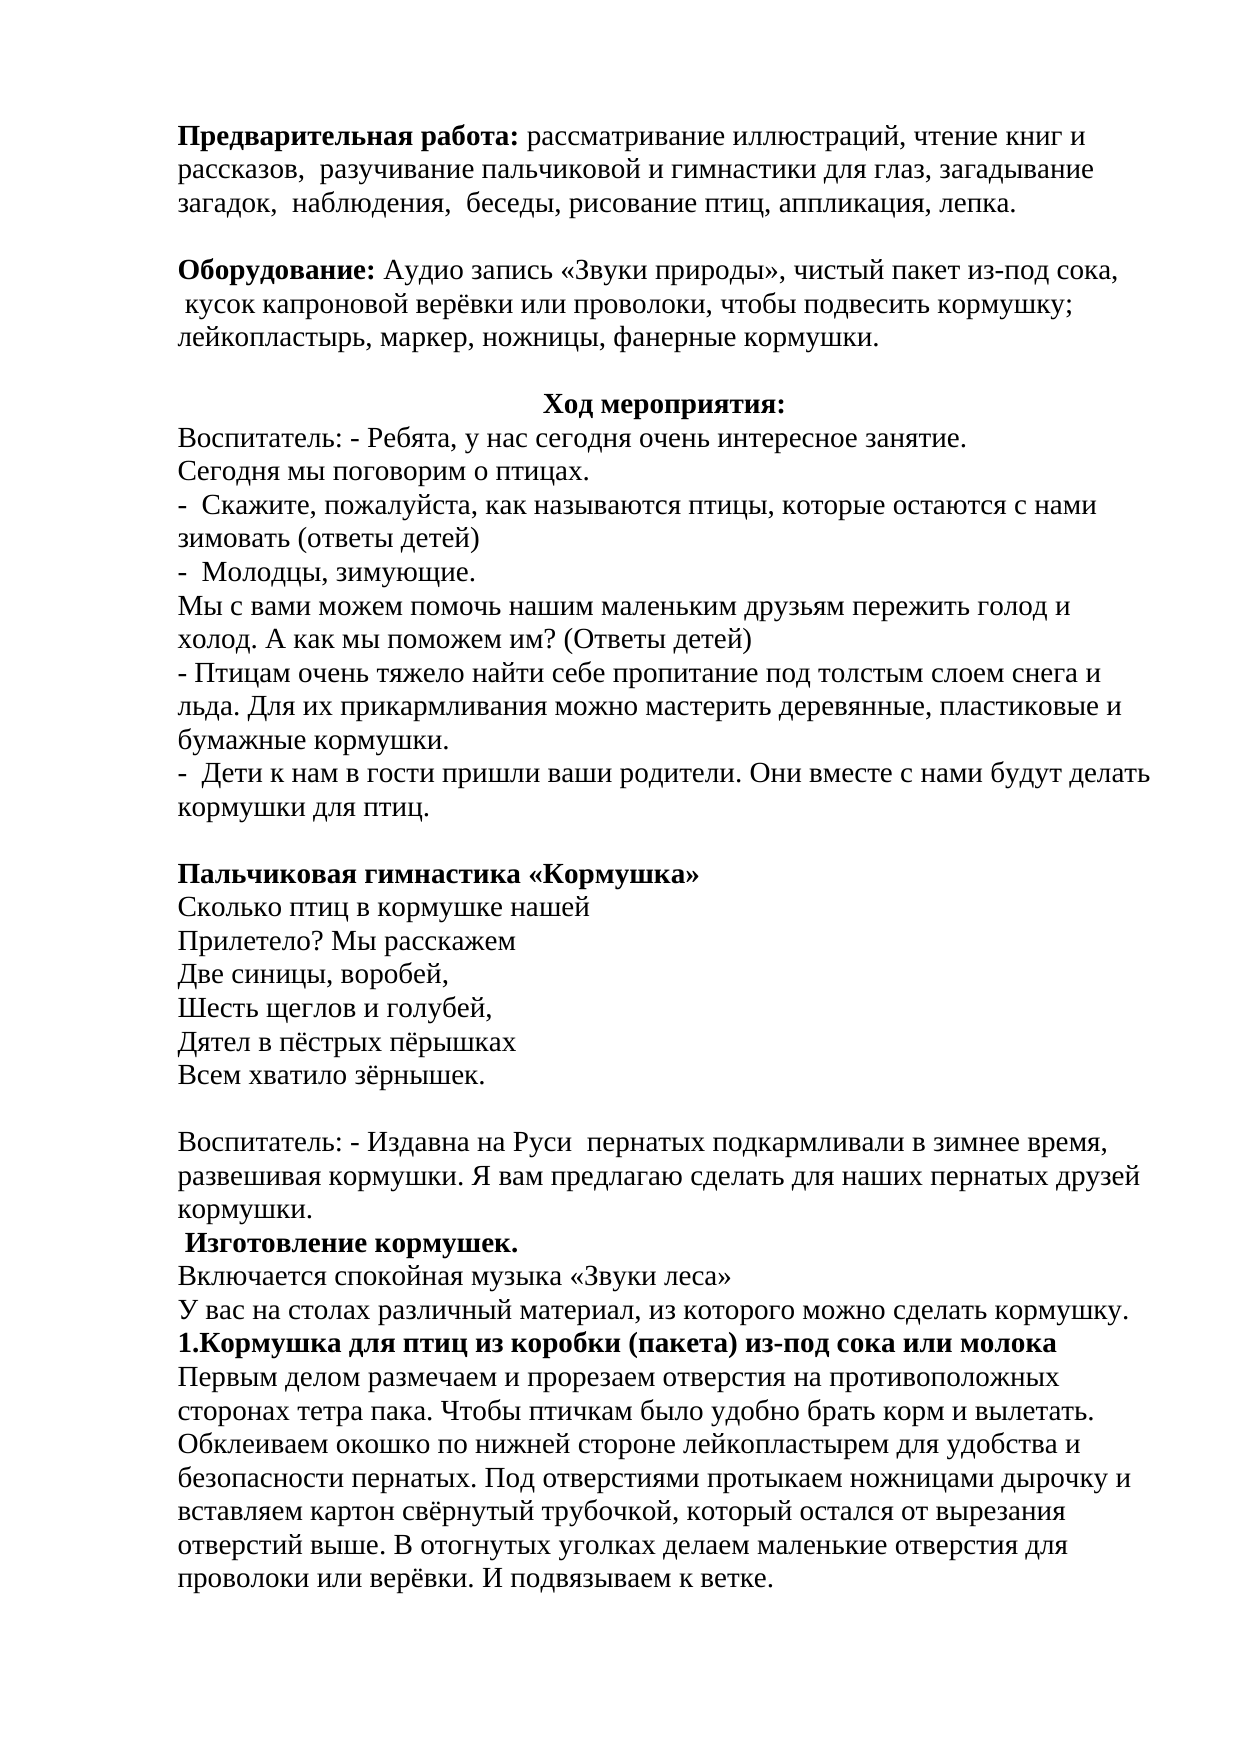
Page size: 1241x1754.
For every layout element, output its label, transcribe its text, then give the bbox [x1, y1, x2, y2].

text 1.Кормушка для птиц из коробки (пакета) из-под сока или молока [177, 1326, 1152, 1359]
text - Молодцы, зимующие. [177, 554, 1152, 588]
text кусок капроновой верёвки или проволоки, чтобы подвесить кормушку; лейкопластырь, маркер, ножницы, фанерные кормушки. [177, 286, 1152, 353]
text - Скажите, пожалуйста, как называются птицы, которые остаются с нами зимовать (ответы детей) [177, 487, 1152, 554]
text Пальчиковая гимнастика «Кормушка» [177, 856, 1152, 889]
text Сколько птиц в кормушке нашей [177, 889, 1152, 923]
text Предварительная работа: рассматривание иллюстраций, чтение книг и рассказов, разучивание пальчиковой и гимнастики для глаз, загадывание загадок, наблюдения, беседы, рисование птиц, аппликация, лепка. [177, 118, 1152, 219]
text Всем хватило зёрнышек. [177, 1057, 1152, 1091]
text Первым делом размечаем и прорезаем отверстия на противоположных сторонах тетра пака. Чтобы птичкам было удобно брать корм и вылетать. Обклеиваем окошко по нижней стороне лейкопластырем для удобства и безопасности пернатых. Под отверстиями протыкаем ножницами дырочку и вставляем картон свёрнутый трубочкой, который остался от вырезания отверстий выше. В отогнутых уголках делаем маленькие отверстия для проволоки или верёвки. И подвязываем к ветке. [177, 1359, 1152, 1594]
text Сегодня мы поговорим о птицах. [177, 453, 1152, 487]
text Воспитатель: - Издавна на Руси пернатых подкармливали в зимнее время, развешивая кормушки. Я вам предлагаю сделать для наших пернатых друзей кормушки. [177, 1124, 1152, 1225]
text Включается спокойная музыка «Звуки леса» [177, 1258, 1152, 1292]
text Изготовление кормушек. [177, 1225, 1152, 1258]
text Дятел в пёстрых пёрышках [177, 1024, 1152, 1057]
text Ход мероприятия: [177, 386, 1152, 420]
text У вас на столах различный материал, из которого можно сделать кормушку. [177, 1292, 1152, 1326]
text - Птицам очень тяжело найти себе пропитание под толстым слоем снега и льда. Для их прикармливания можно мастерить деревянные, пластиковые и бумажные кормушки. [177, 655, 1152, 755]
text Две синицы, воробей, [177, 957, 1152, 990]
text Прилетело? Мы расскажем [177, 923, 1152, 957]
text Мы с вами можем помочь нашим маленьким друзьям пережить голод и холод. А как мы поможем им? (Ответы детей) [177, 588, 1152, 655]
text Воспитатель: - Ребята, у нас сегодня очень интересное занятие. [177, 420, 1152, 453]
text Оборудование: Аудио запись «Звуки природы», чистый пакет из-под сока, [177, 252, 1152, 286]
text - Дети к нам в гости пришли ваши родители. Они вместе с нами будут делать кормушки для птиц. [177, 755, 1152, 822]
text Шесть щеглов и голубей, [177, 990, 1152, 1024]
